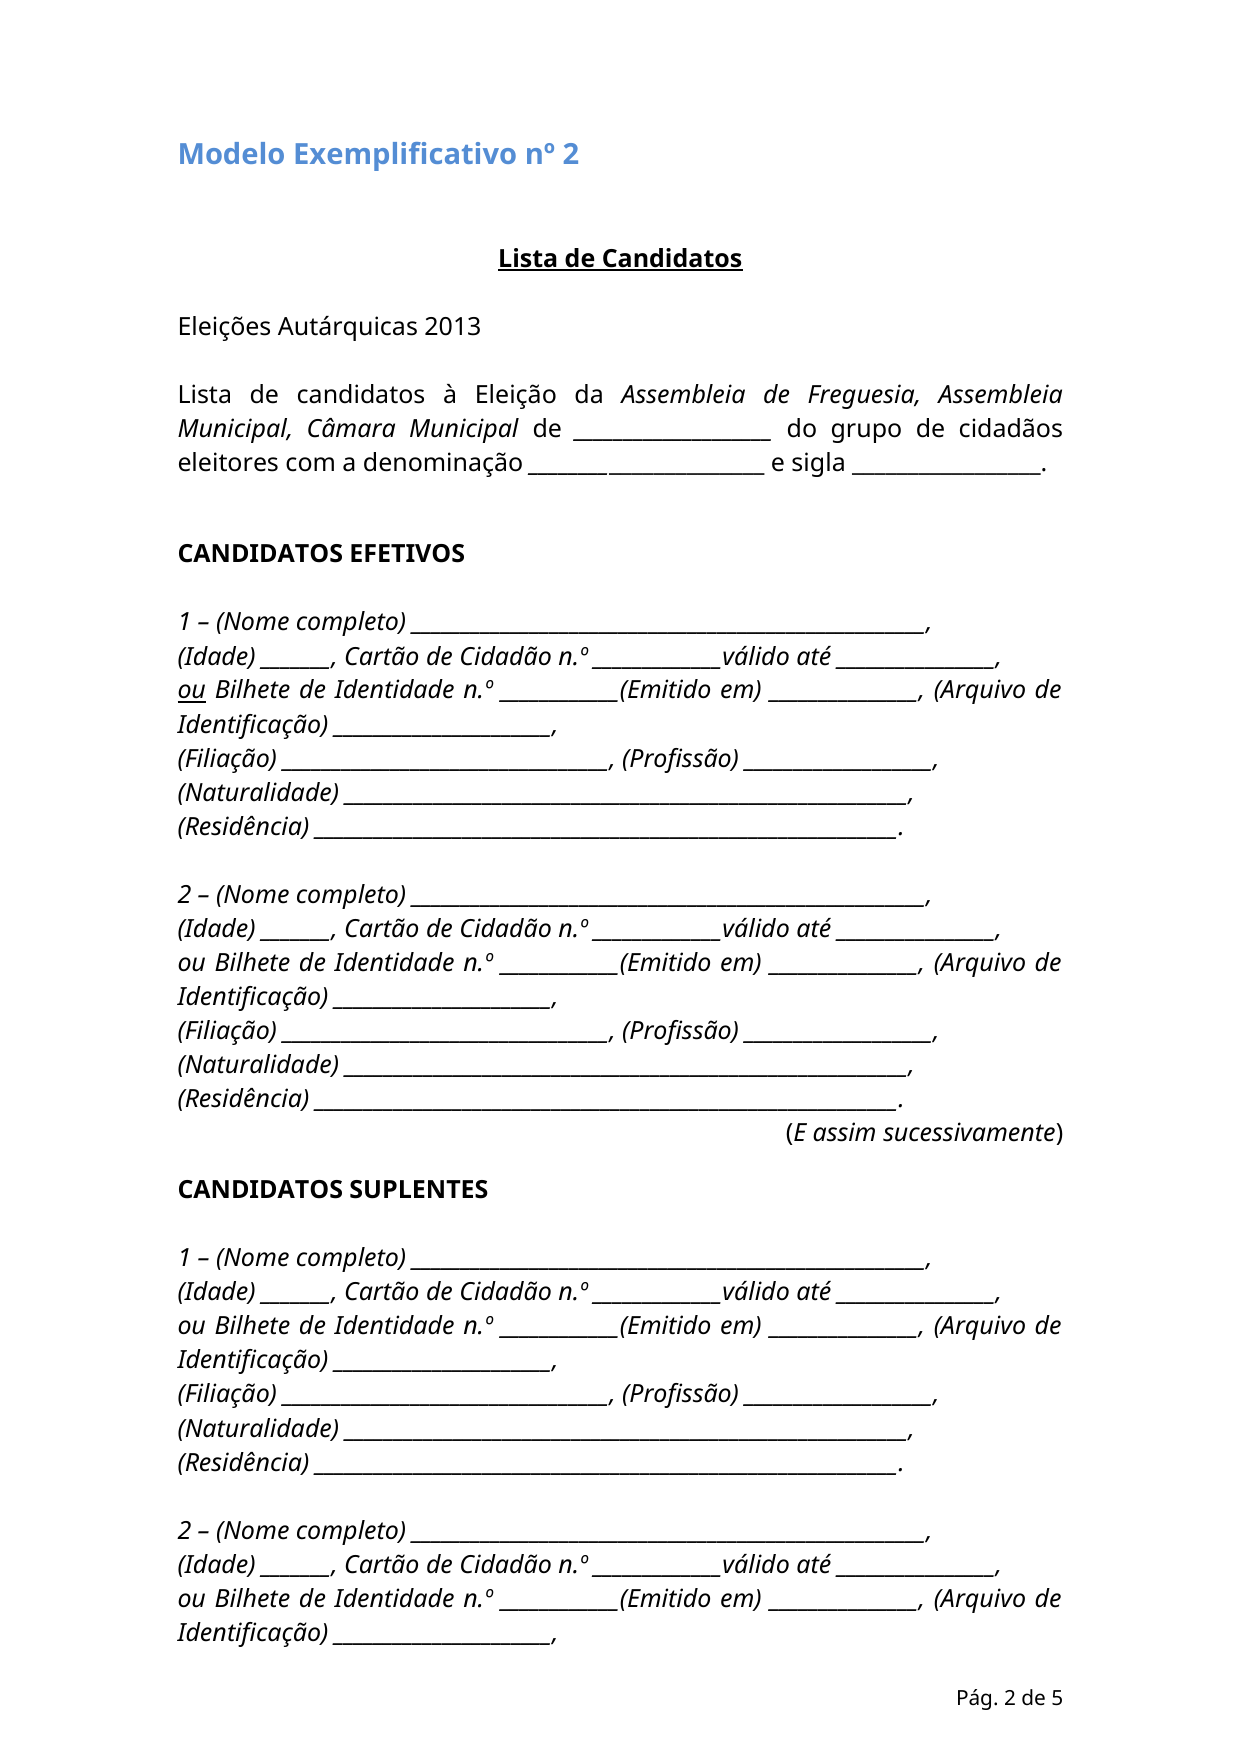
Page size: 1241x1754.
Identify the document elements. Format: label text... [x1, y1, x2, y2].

text (Filiação) _________________________________, (Profissão) ___________________, [177, 1013, 1063, 1047]
text (Idade) _______, Cartão de Cidadão n.º _____________válido até ________________, [177, 911, 1063, 945]
text (Naturalidade) _________________________________________________________, [177, 1410, 1063, 1444]
text Lista de Candidatos [177, 241, 1063, 275]
text ou Bilhete de Identidade n.º ____________(Emitido em) _______________, (Arquivo de Identificação) ______________________, [177, 1308, 1063, 1376]
text ou Bilhete de Identidade n.º ____________(Emitido em) _______________, (Arquivo de Identificação) ______________________, [177, 672, 1063, 740]
text (Idade) _______, Cartão de Cidadão n.º _____________válido até ________________, [177, 1274, 1063, 1308]
text Lista de candidatos à Eleição da Assembleia de Freguesia, Assembleia Municipal, Câmara Municipal de ____________________ do grupo de cidadãos eleitores com a denominação ______________________ e sigla _________________. [177, 377, 1063, 479]
text (Idade) _______, Cartão de Cidadão n.º _____________válido até ________________, [177, 1546, 1063, 1581]
text (Idade) _______, Cartão de Cidadão n.º _____________válido até ________________, [177, 638, 1063, 672]
text 2 – (Nome completo) ____________________________________________________, [177, 1512, 1063, 1546]
text ou Bilhete de Identidade n.º ____________(Emitido em) _______________, (Arquivo de Identificação) ______________________, [177, 945, 1063, 1013]
text ou Bilhete de Identidade n.º ____________(Emitido em) _______________, (Arquivo de Identificação) ______________________, [177, 1581, 1063, 1649]
text CANDIDATOS SUPLENTES [177, 1172, 1063, 1206]
text (Residência) ___________________________________________________________. [177, 808, 1063, 842]
text 2 – (Nome completo) ____________________________________________________, [177, 877, 1063, 911]
text Eleições Autárquicas 2013 [177, 309, 1063, 343]
text Modelo Exemplificativo nº 2 [177, 133, 1063, 173]
text (Naturalidade) _________________________________________________________, [177, 774, 1063, 808]
text 1 – (Nome completo) ____________________________________________________, [177, 1240, 1063, 1274]
text 1 – (Nome completo) ____________________________________________________, [177, 604, 1063, 638]
text (Residência) ___________________________________________________________. [177, 1081, 1063, 1115]
text (Naturalidade) _________________________________________________________, [177, 1047, 1063, 1081]
text CANDIDATOS EFETIVOS [177, 536, 1063, 570]
text (Filiação) _________________________________, (Profissão) ___________________, [177, 1376, 1063, 1410]
text (Residência) ___________________________________________________________. [177, 1444, 1063, 1478]
text (Filiação) _________________________________, (Profissão) ___________________, [177, 740, 1063, 774]
text (E assim sucessivamente) [177, 1115, 1063, 1149]
